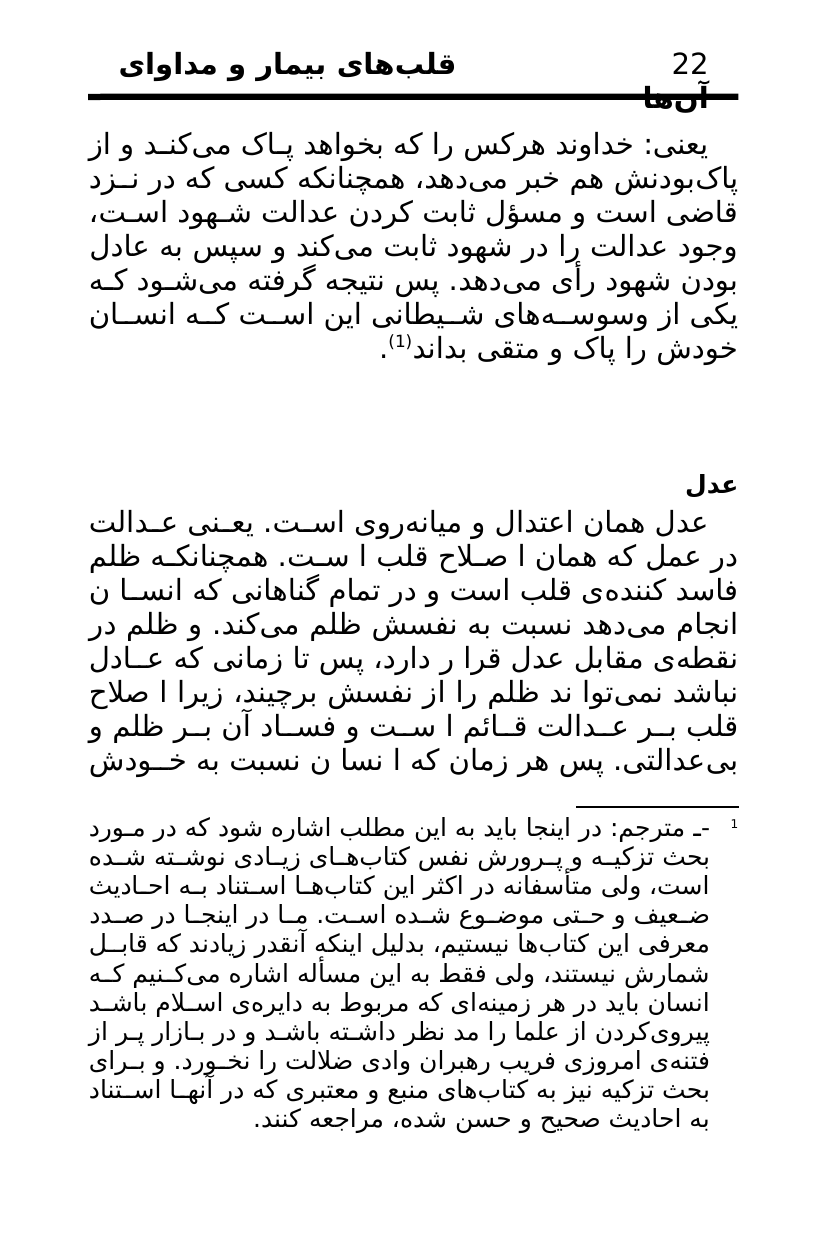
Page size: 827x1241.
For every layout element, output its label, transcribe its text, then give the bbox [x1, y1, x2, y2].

text عدل هما‌ن اعتدا‌ل و میانه‌روی است. یعنی عدالت در عمل که همان ا صلاح قلب ا ست. همچنا‌نکه ظلم فاسد کننده‌ی قلب است و در تمام گنا‌هانی که انسا ن انجا‌م می‌دهد نسبت به نفسش ظلم می‌کند. و ظلم در نقطه‌ی مقا‌بل عدل قرا ر دارد، پس تا زمانی که عادل نبا‌شد نمی‌توا ند ظلم را از نفسش برچیند، زیرا ا صلاح قلب بر عدا‌لت قا‌ئم ا ست و فسا‌د آن بر ظلم و بی‌عدالتی. پس هر زمان که ا نسا ن نسبت به خودش ظلم کند، ظا لم ا‌ست و نفسش مظلوم واقع می‌شود. و هر زمان نسبت به خودش با عدل رفتا‌رکند عادل ا‌ست و نفسش معدول علیه (مورد عدالت وا قع شده) است. و این را بطه‌ی ا نسا ن با نفسش نسبت به دیگران نیز برقرار می‌شود. [89, 505, 738, 777]
text یعنی: خداوند هرکس را که بخواهد پاک می‌کند و از پاک‌بودنش هم خبر می‌دهد، همچنانکه کسی که در نزد قاضی است و مسؤل ثابت کردن عدالت شهود است، وجود عدالت را در شهود ثابت می‌کند و سپس به عادل بودن شهود رأی می‌دهد. پس نتیجه گرفته می‌شود که یکی از وسوسه‌های شیطانی این است که انسان خودش را پاک و متقی بداند(). [89, 128, 738, 365]
text عدل [89, 470, 738, 499]
